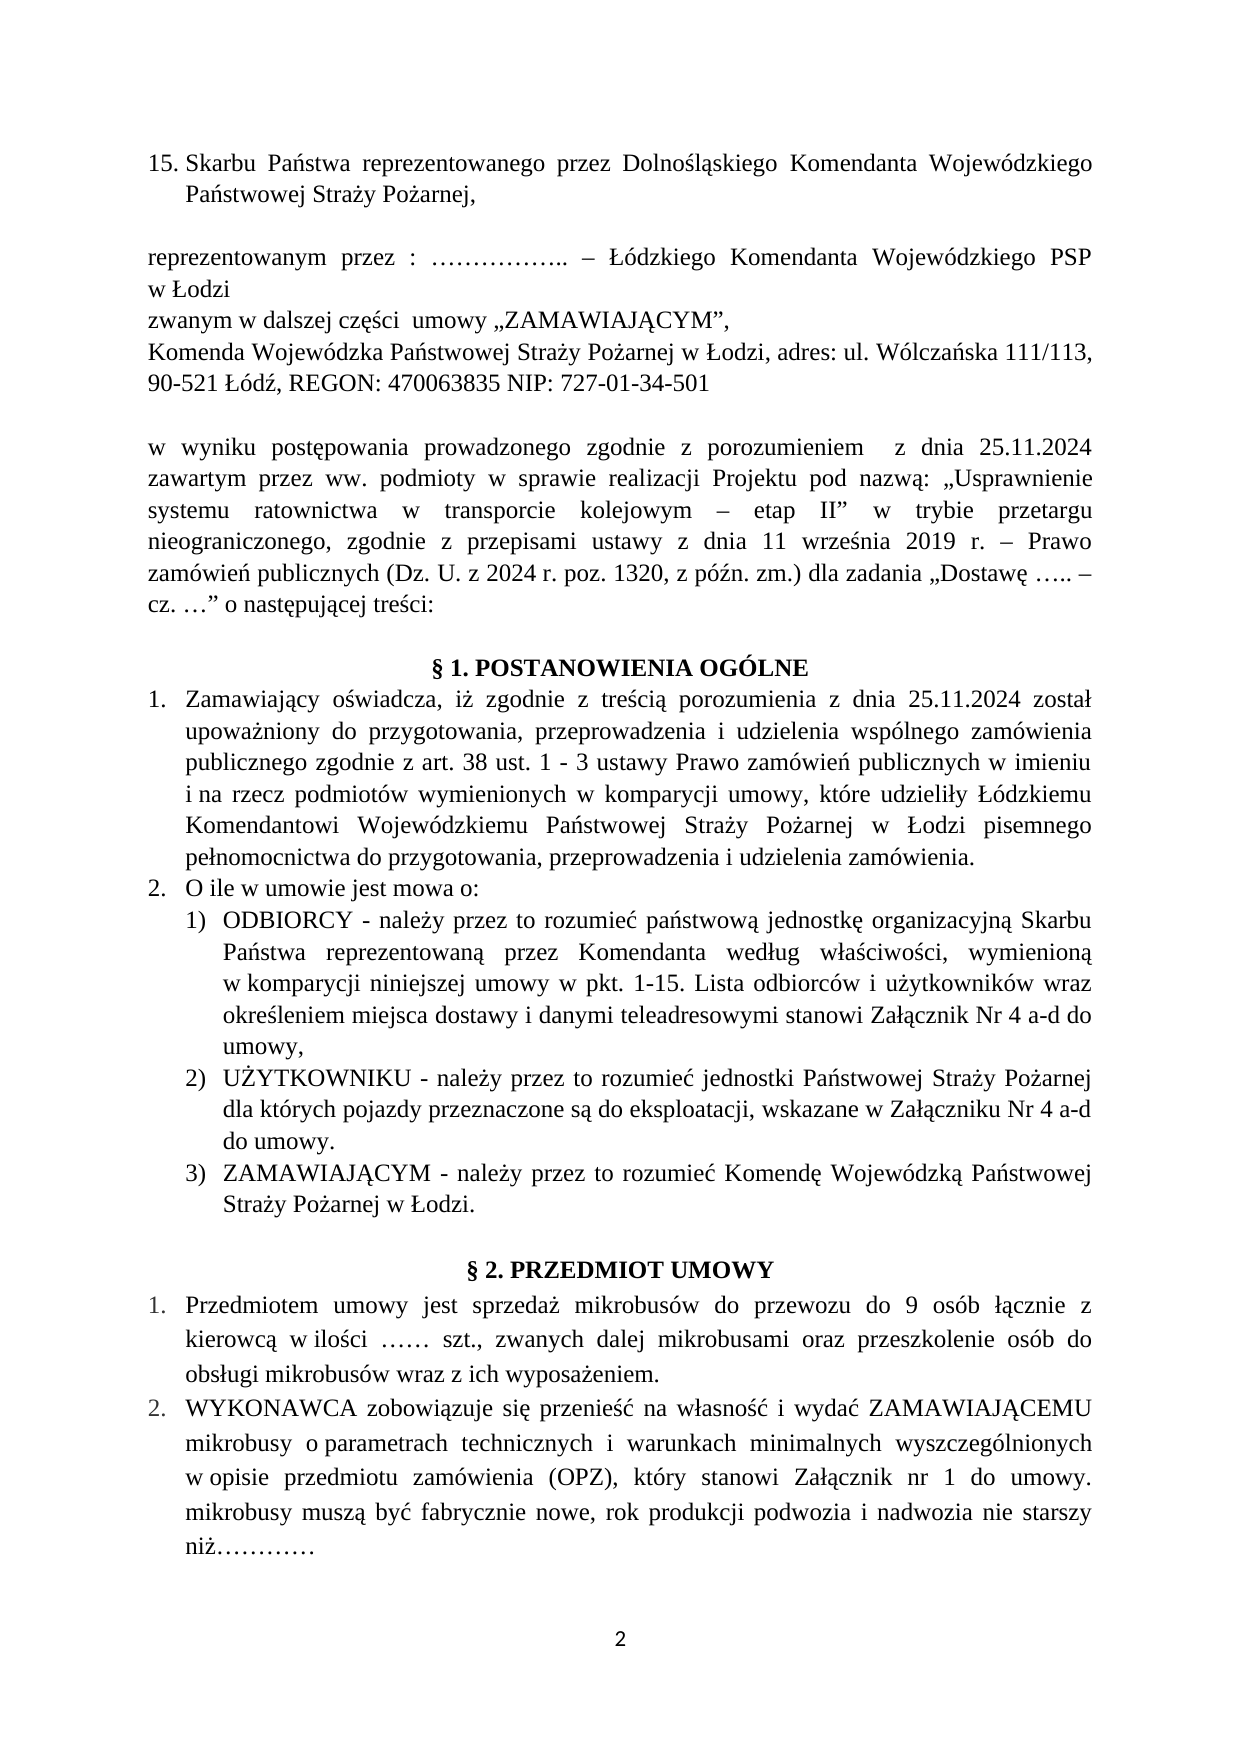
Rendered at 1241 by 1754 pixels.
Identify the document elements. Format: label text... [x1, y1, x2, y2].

list UŻYTKOWNIKU - należy przez to rozumieć jednostki Państwowej Straży Pożarnej dla których pojazdy przeznaczone są do eksploatacji, wskazane w Załączniku Nr 4 a-d do umowy. [185, 1063, 1093, 1155]
list ZAMAWIAJĄCYM - należy przez to rozumieć Komendę Wojewódzką Państwowej Straży Pożarnej w Łodzi. [185, 1158, 1093, 1218]
text w wyniku postępowania prowadzonego zgodnie z porozumieniem z dnia 25.11.2024 zawartym przez ww. podmioty w sprawie realizacji Projektu pod nazwą: „Usprawnienie systemu ratownictwa w transporcie kolejowym – etap II” w trybie przetargu nieograniczonego, zgodnie z przepisami ustawy z dnia 11 września 2019 r. – Prawo zamówień publicznych (Dz. U. z 2024 r. poz. 1320, z późn. zm.) dla zadania „Dostawę ….. – cz. …” o następującej treści: [148, 432, 1093, 618]
list Przedmiotem umowy jest sprzedaż mikrobusów do przewozu do 9 osób łącznie z kierowcą w ilości …… szt., zwanych dalej mikrobusami oraz przeszkolenie osób do obsługi mikrobusów wraz z ich wyposażeniem. [148, 1290, 1093, 1387]
list Skarbu Państwa reprezentowanego przez Dolnośląskiego Komendanta Wojewódzkiego Państwowej Straży Pożarnej, [148, 148, 1093, 208]
list Zamawiający oświadcza, iż zgodnie z treścią porozumienia z dnia 25.11.2024 został upoważniony do przygotowania, przeprowadzenia i udzielenia wspólnego zamówienia publicznego zgodnie z art. 38 ust. 1 - 3 ustawy Prawo zamówień publicznych w imieniu i na rzecz podmiotów wymienionych w komparycji umowy, które udzieliły Łódzkiemu Komendantowi Wojewódzkiemu Państwowej Straży Pożarnej w Łodzi pisemnego pełnomocnictwa do przygotowania, przeprowadzenia i udzielenia zamówienia. [148, 684, 1093, 871]
list O ile w umowie jest mowa o: [148, 873, 1093, 902]
list WYKONAWCA zobowiązuje się przenieść na własność i wydać ZAMAWIAJĄCEMU mikrobusy o parametrach technicznych i warunkach minimalnych wyszczególnionych w opisie przedmiotu zamówienia (OPZ), który stanowi Załącznik nr 1 do umowy. mikrobusy muszą być fabrycznie nowe, rok produkcji podwozia i nadwozia nie starszy niż………… [148, 1393, 1093, 1560]
text Komenda Wojewódzka Państwowej Straży Pożarnej w Łodzi, adres: ul. Wólczańska 111/113, 90-521 Łódź, REGON: 470063835 NIP: 727-01-34-501 [148, 337, 1093, 397]
text zwanym w dalszej części umowy „ZAMAWIAJĄCYM”, [148, 305, 1093, 334]
text § 2. PRZEDMIOT UMOWY [148, 1255, 1093, 1284]
list ODBIORCY - należy przez to rozumieć państwową jednostkę organizacyjną Skarbu Państwa reprezentowaną przez Komendanta według właściwości, wymienioną w komparycji niniejszej umowy w pkt. 1-15. Lista odbiorców i użytkowników wraz określeniem miejsca dostawy i danymi teleadresowymi stanowi Załącznik Nr 4 a-d do umowy, [185, 905, 1093, 1060]
text reprezentowanym przez : …………….. – Łódzkiego Komendanta Wojewódzkiego PSP w Łodzi [148, 242, 1093, 303]
text § 1. POSTANOWIENIA OGÓLNE [148, 653, 1093, 681]
